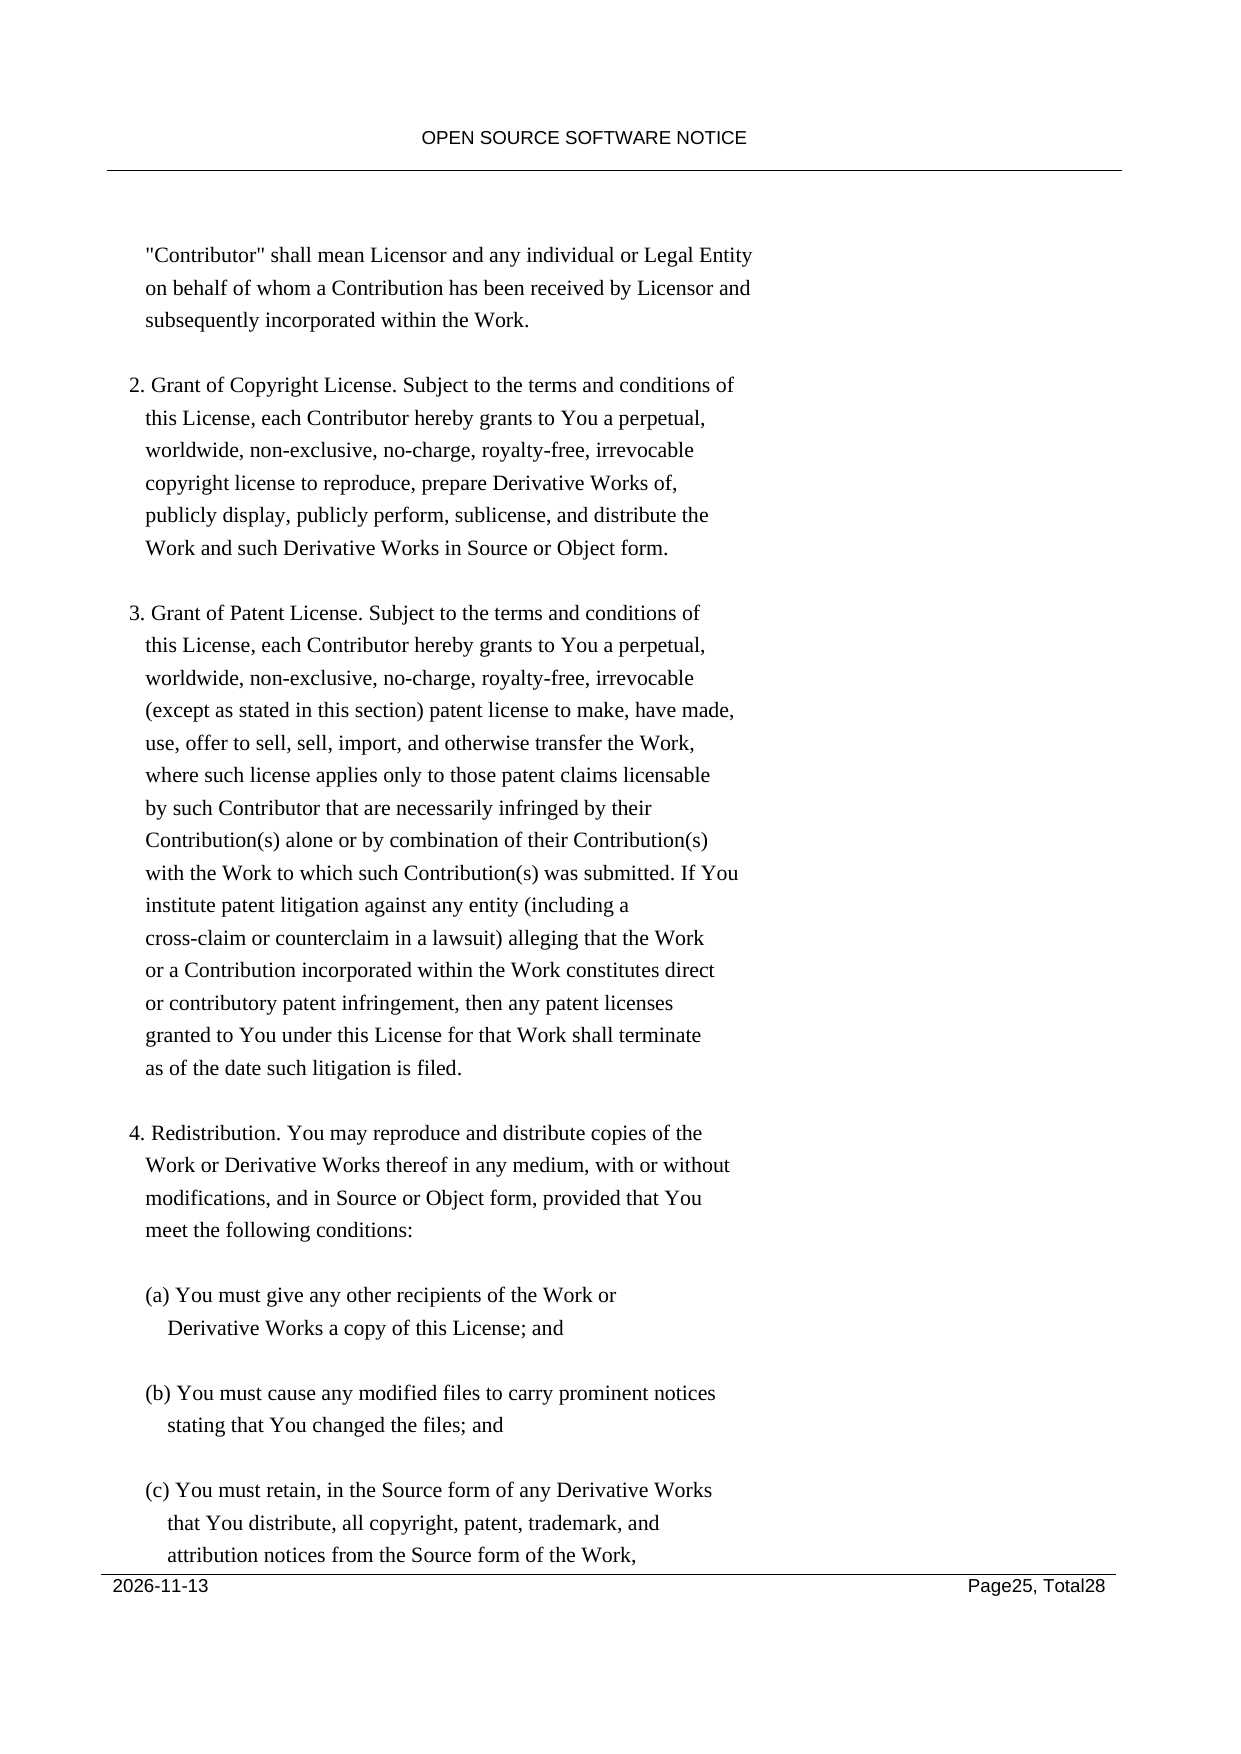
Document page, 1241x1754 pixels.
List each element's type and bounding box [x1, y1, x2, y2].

text [112, 206, 1128, 1571]
